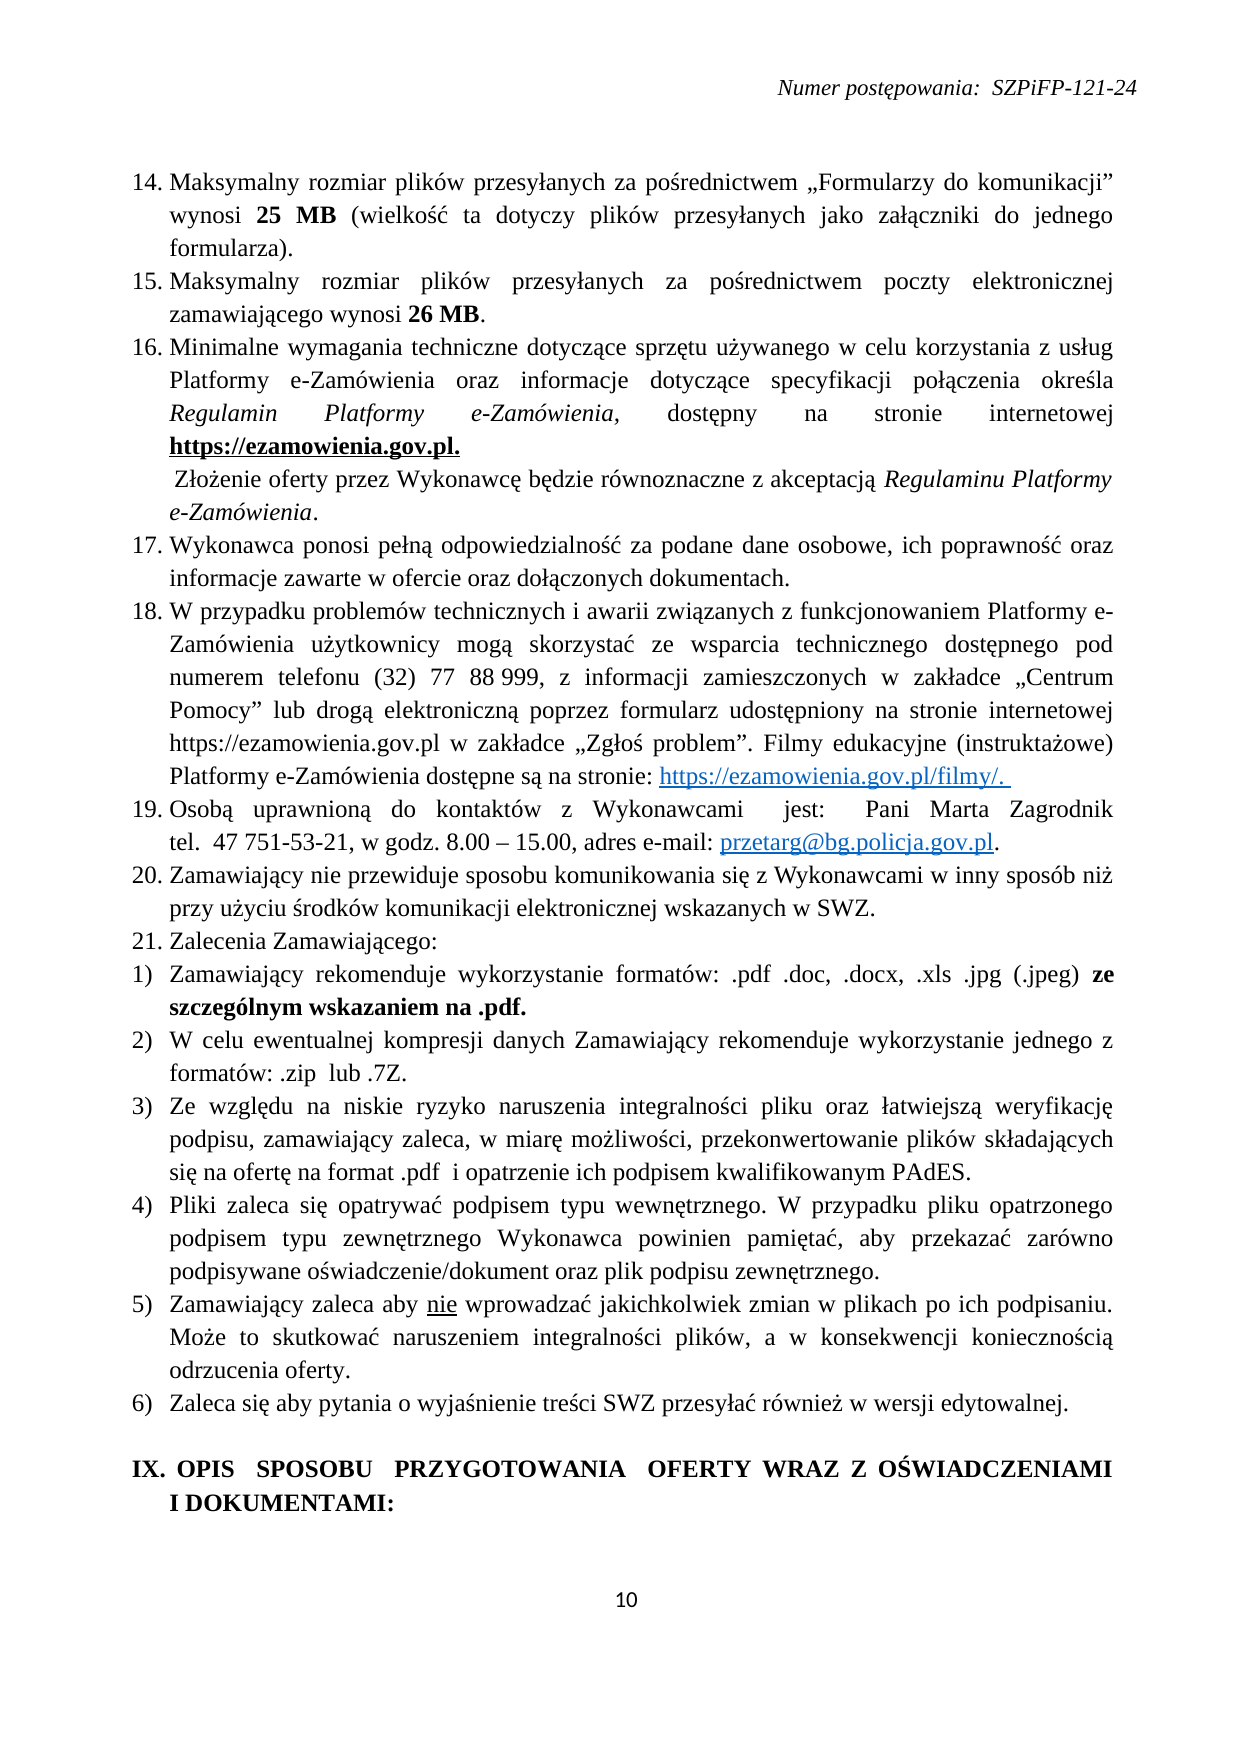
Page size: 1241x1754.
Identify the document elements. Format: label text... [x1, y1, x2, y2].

list Zamawiający nie przewiduje sposobu komunikowania się z Wykonawcami w inny sposób niż przy użyciu środków komunikacji elektronicznej wskazanych w SWZ. [132, 860, 1114, 922]
list Wykonawca ponosi pełną odpowiedzialność za podane dane osobowe, ich poprawność oraz informacje zawarte w ofercie oraz dołączonych dokumentach. [132, 530, 1114, 592]
list Osobą uprawnioną do kontaktów z Wykonawcami jest: Pani Marta Zagrodnik tel. 47 751-53-21, w godz. 8.00 – 15.00, adres e-mail: przetarg@bg.policja.gov.pl. [132, 794, 1114, 856]
list Pliki zaleca się opatrywać podpisem typu wewnętrznego. W przypadku pliku opatrzonego podpisem typu zewnętrznego Wykonawca powinien pamiętać, aby przekazać zarówno podpisywane oświadczenie/dokument oraz plik podpisu zewnętrznego. [132, 1190, 1114, 1285]
list Ze względu na niskie ryzyko naruszenia integralności pliku oraz łatwiejszą weryfikację podpisu, zamawiający zaleca, w miarę możliwości, przekonwertowanie plików składających się na ofertę na format .pdf i opatrzenie ich podpisem kwalifikowanym PAdES. [132, 1091, 1114, 1186]
text IX. OPIS SPOSOBU PRZYGOTOWANIA OFERTY WRAZ Z OŚWIADCZENIAMI I DOKUMENTAMI: [132, 1454, 1114, 1516]
list Zamawiający rekomenduje wykorzystanie formatów: .pdf .doc, .docx, .xls .jpg (.jpeg) ze szczególnym wskazaniem na .pdf. [132, 959, 1114, 1021]
text Złożenie oferty przez Wykonawcę będzie równoznaczne z akceptacją Regulaminu Platformy e-Zamówienia. [132, 464, 1114, 526]
list W celu ewentualnej kompresji danych Zamawiający rekomenduje wykorzystanie jednego z formatów: .zip lub .7Z. [132, 1025, 1114, 1087]
list W przypadku problemów technicznych i awarii związanych z funkcjonowaniem Platformy e-Zamówienia użytkownicy mogą skorzystać ze wsparcia technicznego dostępnego pod numerem telefonu (32) 77 88 999, z informacji zamieszczonych w zakładce „Centrum Pomocy” lub drogą elektroniczną poprzez formularz udostępniony na stronie internetowej https://ezamowienia.gov.pl w zakładce „Zgłoś problem”. Filmy edukacyjne (instruktażowe) Platformy e-Zamówienia dostępne są na stronie: https://ezamowienia.gov.pl/filmy/. [132, 596, 1114, 790]
list Maksymalny rozmiar plików przesyłanych za pośrednictwem „Formularzy do komunikacji” wynosi 25 MB (wielkość ta dotyczy plików przesyłanych jako załączniki do jednego formularza). [132, 167, 1114, 262]
list Minimalne wymagania techniczne dotyczące sprzętu używanego w celu korzystania z usług Platformy e-Zamówienia oraz informacje dotyczące specyfikacji połączenia określa Regulamin Platformy e-Zamówienia, dostępny na stronie internetowej https://ezamowienia.gov.pl. [132, 332, 1114, 460]
list Zaleca się aby pytania o wyjaśnienie treści SWZ przesyłać również w wersji edytowalnej. [132, 1388, 1114, 1417]
list Zamawiający zaleca aby nie wprowadzać jakichkolwiek zmian w plikach po ich podpisaniu. Może to skutkować naruszeniem integralności plików, a w konsekwencji koniecznością odrzucenia oferty. [132, 1289, 1114, 1384]
list Zalecenia Zamawiającego: [132, 926, 1114, 955]
list Maksymalny rozmiar plików przesyłanych za pośrednictwem poczty elektronicznej zamawiającego wynosi 26 MB. [132, 266, 1114, 328]
